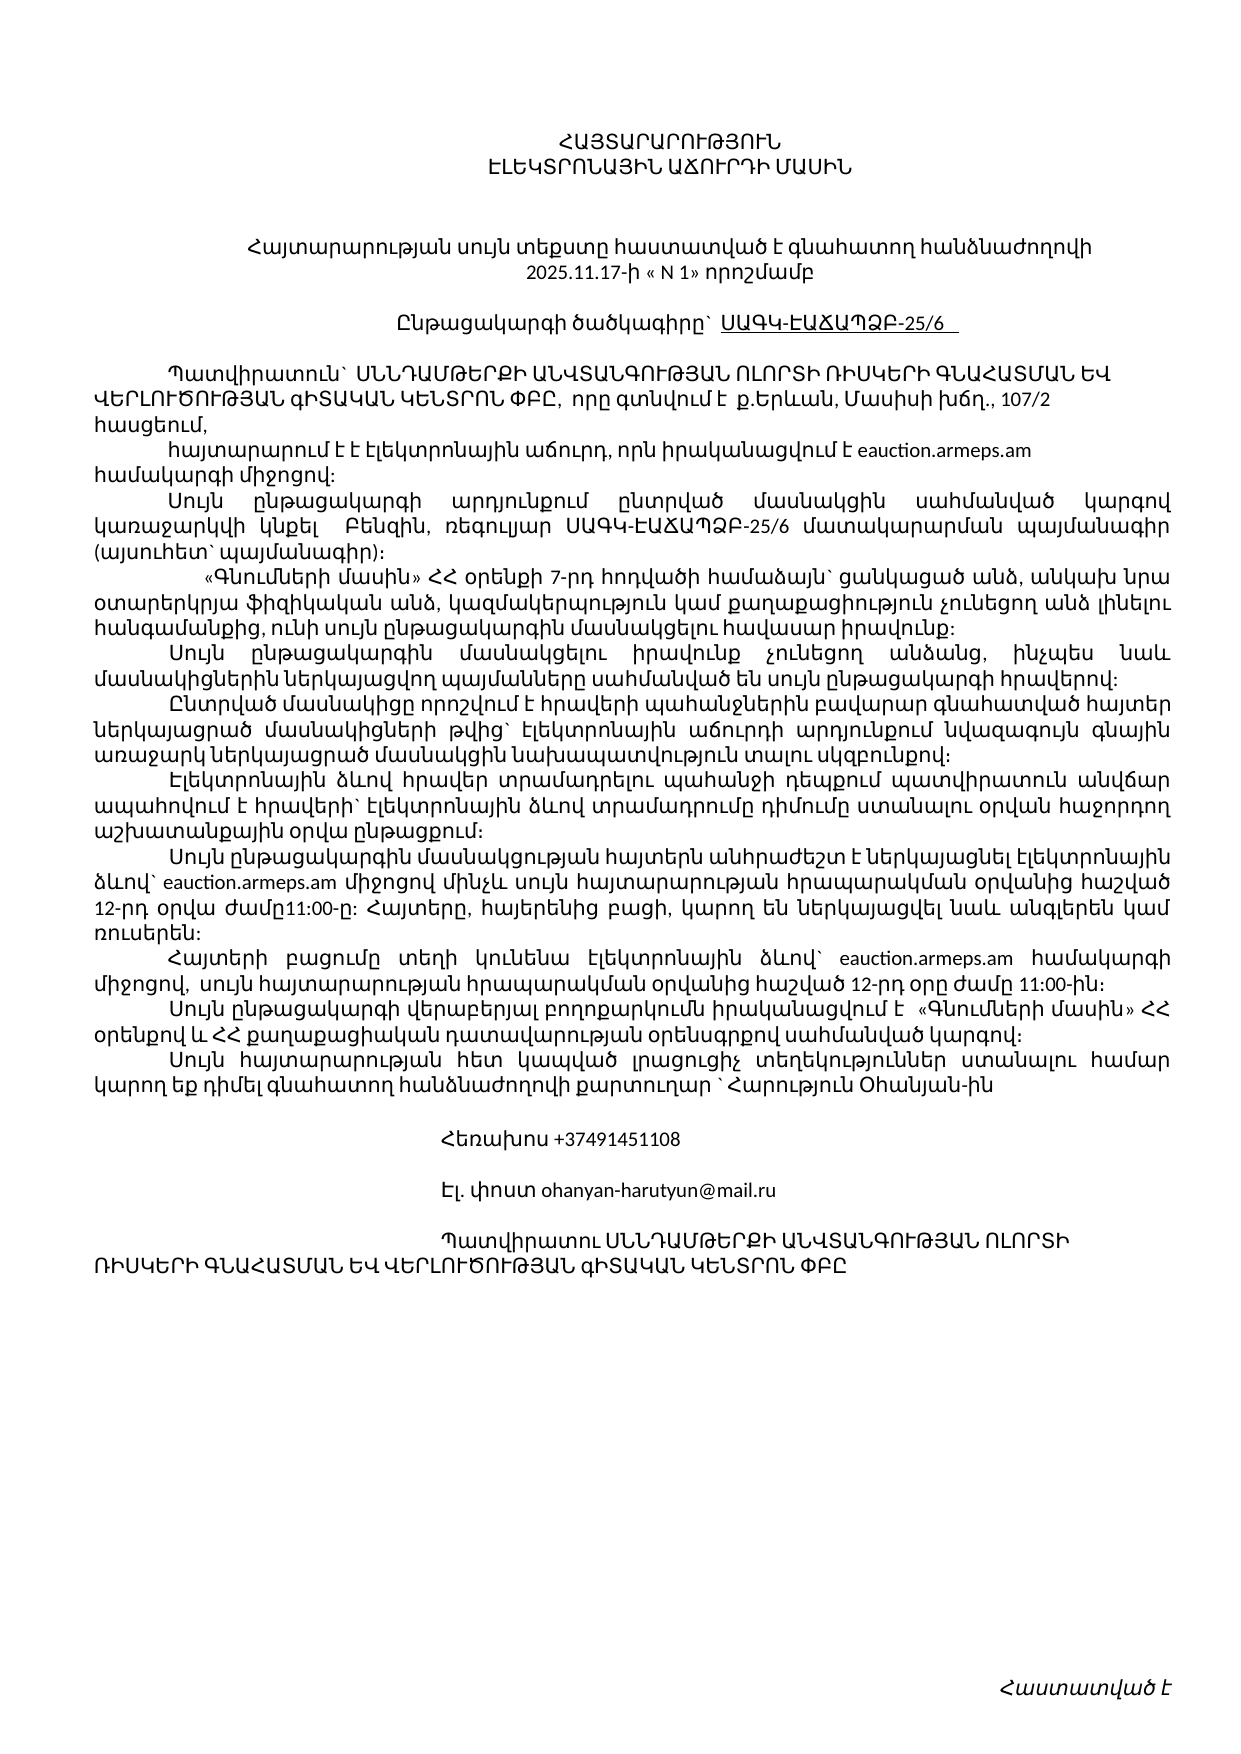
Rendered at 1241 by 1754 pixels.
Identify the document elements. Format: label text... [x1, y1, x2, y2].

text «Գնումների մասին» ՀՀ օրենքի 7-րդ հոդվածի համաձայն` ցանկացած անձ, անկախ նրա օտարերկրյա ֆիզիկական անձ, կազմակերպություն կամ քաղաքացիություն չունեցող անձ լինելու հանգամանքից, ունի սույն ընթացակարգին մասնակցելու հավասար իրավունք: [94, 564, 1171, 641]
text Սույն ընթացակարգի արդյունքում ընտրված մասնակցին սահմանված կարգով կառաջարկվի կնքել Բենզին, ռեգուլյար ՍԱԳԿ-ԷԱՃԱՊՁԲ-25/6 մատակարարման պայմանագիր (այսուհետ` պայմանագիր)։ [94, 488, 1171, 564]
text Ընթացակարգի ծածկագիրը` ՍԱԳԿ-ԷԱՃԱՊՁԲ-25/6 [94, 310, 1171, 336]
text հայտարարում է է էլեկտրոնային աճուրդ, որն իրականացվում է eauction.armeps.am համակարգի միջոցով: [94, 437, 1171, 488]
text Ընտրված մասնակիցը որոշվում է հրավերի պահանջներին բավարար գնահատված հայտեր ներկայացրած մասնակիցների թվից` էլեկտրոնային աճուրդի արդյունքում նվազագույն գնային առաջարկ ներկայացրած մասնակցին նախապատվություն տալու սկզբունքով։ [94, 691, 1171, 768]
text Պատվիրատու ՍՆՆԴԱՄԹԵՐՔԻ ԱՆՎՏԱՆԳՈՒԹՅԱՆ ՈԼՈՐՏԻ ՌԻՍԿԵՐԻ ԳՆԱՀԱՏՄԱՆ ԵՎ ՎԵՐԼՈՒԾՈՒԹՅԱՆ գԻՏԱԿԱՆ ԿԵՆՏՐՈՆ ՓԲԸ [94, 1228, 1171, 1279]
text Սույն հայտարարության հետ կապված լրացուցիչ տեղեկություններ ստանալու համար կարող եք դիմել գնահատող հանձնաժողովի քարտուղար ` Հարություն Օհանյան-ին [94, 1047, 1171, 1098]
text Էլեկտրոնային ձևով հրավեր տրամադրելու պահանջի դեպքում պատվիրատուն անվճար ապահովում է հրավերի` էլեկտրոնային ձևով տրամադրումը դիմումը ստանալու օրվան հաջորդող աշխատանքային օրվա ընթացքում։ [94, 768, 1171, 844]
text ԷԼԵԿՏՐՈՆԱՅԻՆ ԱՃՈՒՐԴԻ ՄԱՍԻՆ [94, 154, 1171, 180]
text Սույն ընթացակարգի վերաբերյալ բողոքարկումն իրականացվում է «Գնումների մասին» ՀՀ օրենքով և ՀՀ քաղաքացիական դատավարության օրենսգրքով սահմանված կարգով։ [94, 996, 1171, 1047]
text Հայտարարության սույն տեքստը հաստատված է գնահատող հանձնաժողովի [94, 234, 1171, 259]
text 2025.11.17 -ի « N 1» որոշմամբ [94, 259, 1171, 285]
text Հեռախոս +37491451108 [94, 1126, 1171, 1152]
text Սույն ընթացակարգին մասնակցելու իրավունք չունեցող անձանց, ինչպես նաև մասնակիցներին ներկայացվող պայմանները սահմանված են սույն ընթացակարգի հրավերով: [94, 641, 1171, 691]
text Սույն ընթացակարգին մասնակցության հայտերն անհրաժեշտ է ներկայացնել էլեկտրոնային ձևով` eauction.armeps.am միջոցով մինչև սույն հայտարարության հրապարակման օրվանից հաշված 12-րդ օրվա ժամը11:00-ը: Հայտերը, հայերենից բացի, կարող են ներկայացվել նաև անգլերեն կամ ռուսերեն: [94, 844, 1171, 946]
text Հաստատված է [94, 1675, 1171, 1701]
text Էլ. փոստ ohanyan-harutyun@mail.ru [94, 1177, 1171, 1203]
text Հայտերի բացումը տեղի կունենա էլեկտրոնային ձևով` eauction.armeps.am համակարգի միջոցով, սույն հայտարարության հրապարակման օրվանից հաշված 12-րդ օրը ժամը 11:00-ին։ [94, 946, 1171, 996]
text ՀԱՅՏԱՐԱՐՈՒԹՅՈՒՆ [94, 129, 1171, 154]
text Պատվիրատուն` ՍՆՆԴԱՄԹԵՐՔԻ ԱՆՎՏԱՆԳՈՒԹՅԱՆ ՈԼՈՐՏԻ ՌԻՍԿԵՐԻ ԳՆԱՀԱՏՄԱՆ ԵՎ ՎԵՐԼՈՒԾՈՒԹՅԱՆ գԻՏԱԿԱՆ ԿԵՆՏՐՈՆ ՓԲԸ, որը գտնվում է ք.Երևան, Մասիսի խճղ., 107/2 հասցեում, [94, 361, 1171, 437]
